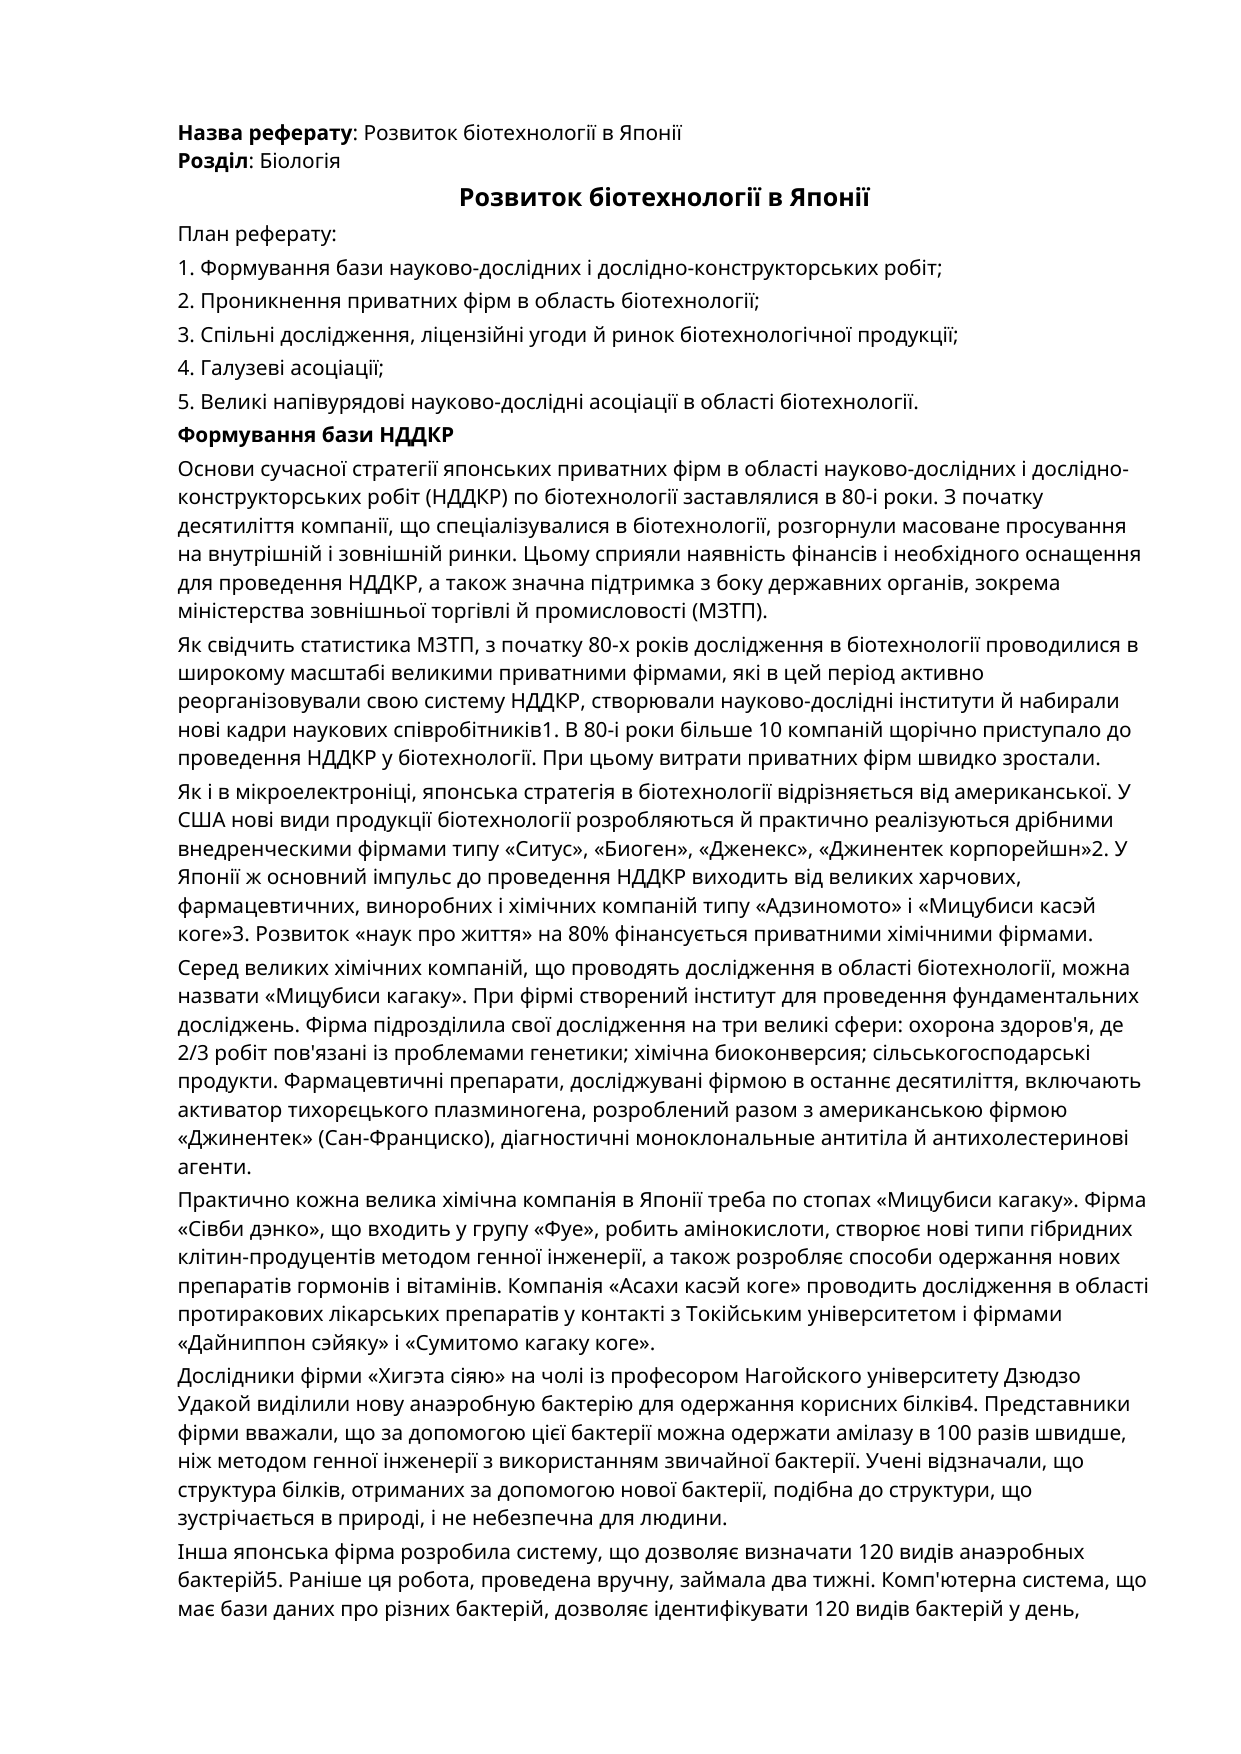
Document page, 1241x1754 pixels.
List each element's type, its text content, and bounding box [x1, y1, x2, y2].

text Основи сучасної стратегії японських приватних фірм в області науково-дослідних і дослідно-конструкторських робіт (НДДКР) по біотехнології заставлялися в 80-і роки. З початку десятиліття компанії, що спеціалізувалися в біотехнології, розгорнули масоване просування на внутрішній і зовнішній ринки. Цьому сприяли наявність фінансів і необхідного оснащення для проведення НДДКР, а також значна підтримка з боку державних органів, зокрема міністерства зовнішньої торгівлі й промисловості (МЗТП). [177, 454, 1152, 625]
text 1. Формування бази науково-дослідних і дослідно-конструкторських робіт; [177, 253, 1152, 281]
text План реферату: [177, 219, 1152, 248]
text Дослідники фірми «Хигэта сіяю» на чолі із професором Нагойского університету Дзюдзо Удакой виділили нову анаэробную бактерію для одержання корисних білків4. Представники фірми вважали, що за допомогою цієї бактерії можна одержати амілазу в 100 разів швидше, ніж методом генної інженерії з використанням звичайної бактерії. Учені відзначали, що структура білків, отриманих за допомогою нової бактерії, подібна до структури, що зустрічається в природі, і не небезпечна для людини. [177, 1361, 1152, 1532]
text Як і в мікроелектроніці, японська стратегія в біотехнології відрізняється від американської. У США нові види продукції біотехнології розробляються й практично реалізуються дрібними внедренческими фірмами типу «Ситус», «Биоген», «Дженекс», «Джинентек корпорейшн»2. У Японії ж основний імпульс до проведення НДДКР виходить від великих харчових, фармацевтичних, виноробних і хімічних компаній типу «Адзиномото» і «Мицубиси касэй коге»3. Розвиток «наук про життя» на 80% фінансується приватними хімічними фірмами. [177, 777, 1152, 948]
text 5. Великі напівурядові науково-дослідні асоціації в області біотехнології. [177, 387, 1152, 415]
text Як свідчить статистика МЗТП, з початку 80-х років дослідження в біотехнології проводилися в широкому масштабі великими приватними фірмами, які в цей період активно реорганізовували свою систему НДДКР, створювали науково-дослідні інститути й набирали нові кадри наукових співробітників1. В 80-і роки більше 10 компаній щорічно приступало до проведення НДДКР у біотехнології. При цьому витрати приватних фірм швидко зростали. [177, 630, 1152, 772]
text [177, 1537, 1152, 1622]
text 4. Галузеві асоціації; [177, 353, 1152, 382]
text 2. Проникнення приватних фірм в область біотехнології; [177, 286, 1152, 315]
text Розвиток біотехнології в Японії [177, 180, 1152, 214]
text Назва реферату: Розвиток біотехнології в Японії Розділ: Біологія [177, 118, 1152, 175]
text Формування бази НДДКР [177, 421, 1152, 449]
text Серед великих хімічних компаній, що проводять дослідження в області біотехнології, можна назвати «Мицубиси кагаку». При фірмі створений інститут для проведення фундаментальних досліджень. Фірма підрозділила свої дослідження на три великі сфери: охорона здоров'я, де 2/3 робіт пов'язані із проблемами генетики; хімічна биоконверсия; сільськогосподарські продукти. Фармацевтичні препарати, досліджувані фірмою в останнє десятиліття, включають активатор тихорєцького плазминогена, розроблений разом з американською фірмою «Джинентек» (Сан-Франциско), діагностичні моноклональные антитіла й антихолестеринові агенти. [177, 953, 1152, 1180]
text Практично кожна велика хімічна компанія в Японії треба по стопах «Мицубиси кагаку». Фірма «Сівби дэнко», що входить у групу «Фуе», робить амінокислоти, створює нові типи гібридних клітин-продуцентів методом генної інженерії, а також розробляє способи одержання нових препаратів гормонів і вітамінів. Компанія «Асахи касэй коге» проводить дослідження в області протиракових лікарських препаратів у контакті з Токійським університетом і фірмами «Дайниппон сэйяку» і «Сумитомо кагаку коге». [177, 1185, 1152, 1356]
text 3. Спільні дослідження, ліцензійні угоди й ринок біотехнологічної продукції; [177, 320, 1152, 348]
